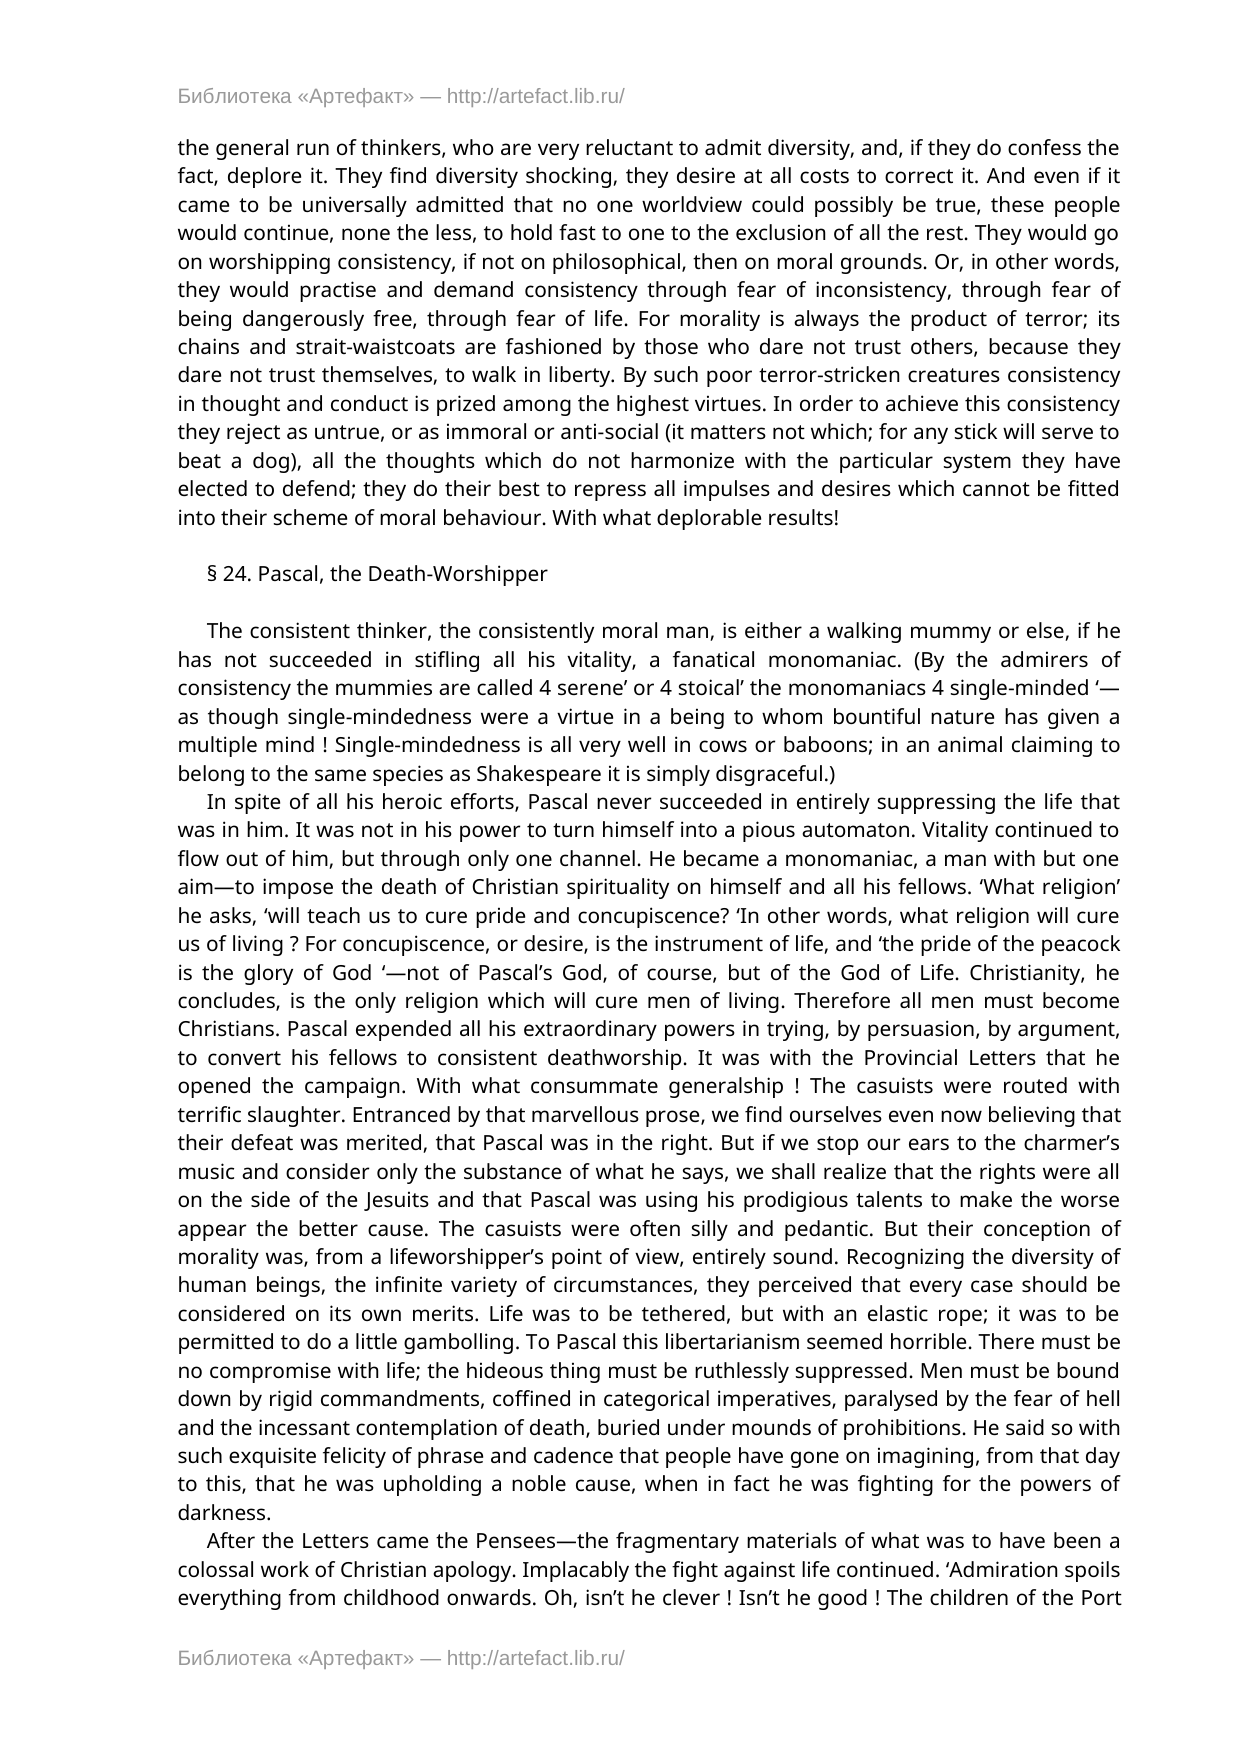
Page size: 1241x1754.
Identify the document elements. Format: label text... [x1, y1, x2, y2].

text The consistent thinker, the consistently moral man, is either a walking mummy or else, if he has not succeeded in stifling all his vitality, a fanatical monomaniac. (By the admirers of consistency the mummies are called 4 serene’ or 4 stoical’ the monomaniacs 4 single-minded ‘—as though single-mindedness were a virtue in a being to whom bountiful nature has given a multiple mind ! Single-mindedness is all very well in cows or baboons; in an animal claiming to belong to the same species as Shakespeare it is simply disgraceful.) [177, 616, 1122, 787]
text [177, 1526, 1122, 1612]
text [177, 133, 1122, 531]
text § 24. Pascal, the Death-Worshipper [177, 559, 1122, 588]
text In spite of all his heroic efforts, Pascal never succeeded in entirely suppressing the life that was in him. It was not in his power to turn himself into a pious automaton. Vitality continued to flow out of him, but through only one channel. He became a monomaniac, a man with but one aim—to impose the death of Christian spirituality on himself and all his fellows. ‘What religion’ he asks, ‘will teach us to cure pride and concupiscence? ‘In other words, what religion will cure us of living ? For concupiscence, or desire, is the instrument of life, and ‘the pride of the peacock is the glory of God ‘—not of Pascal’s God, of course, but of the God of Life. Christianity, he concludes, is the only religion which will cure men of living. Therefore all men must become Christians. Pascal expended all his extraordinary powers in trying, by persuasion, by argument, to convert his fellows to consistent deathworship. It was with the Provincial Letters that he opened the campaign. With what consummate generalship ! The casuists were routed with terrific slaughter. Entranced by that marvellous prose, we find ourselves even now believing that their defeat was merited, that Pascal was in the right. But if we stop our ears to the charmer’s music and consider only the substance of what he says, we shall realize that the rights were all on the side of the Jesuits and that Pascal was using his prodigious talents to make the worse appear the better cause. The casuists were often silly and pedantic. But their conception of morality was, from a lifeworshipper’s point of view, entirely sound. Recognizing the diversity of human beings, the infinite variety of circumstances, they perceived that every case should be considered on its own merits. Life was to be tethered, but with an elastic rope; it was to be permitted to do a little gambolling. To Pascal this libertarianism seemed horrible. There must be no compromise with life; the hideous thing must be ruthlessly suppressed. Men must be bound down by rigid commandments, coffined in categorical imperatives, paralysed by the fear of hell and the incessant contemplation of death, buried under mounds of prohibitions. He said so with such exquisite felicity of phrase and cadence that people have gone on imagining, from that day to this, that he was upholding a noble cause, when in fact he was fighting for the powers of darkness. [177, 787, 1122, 1526]
